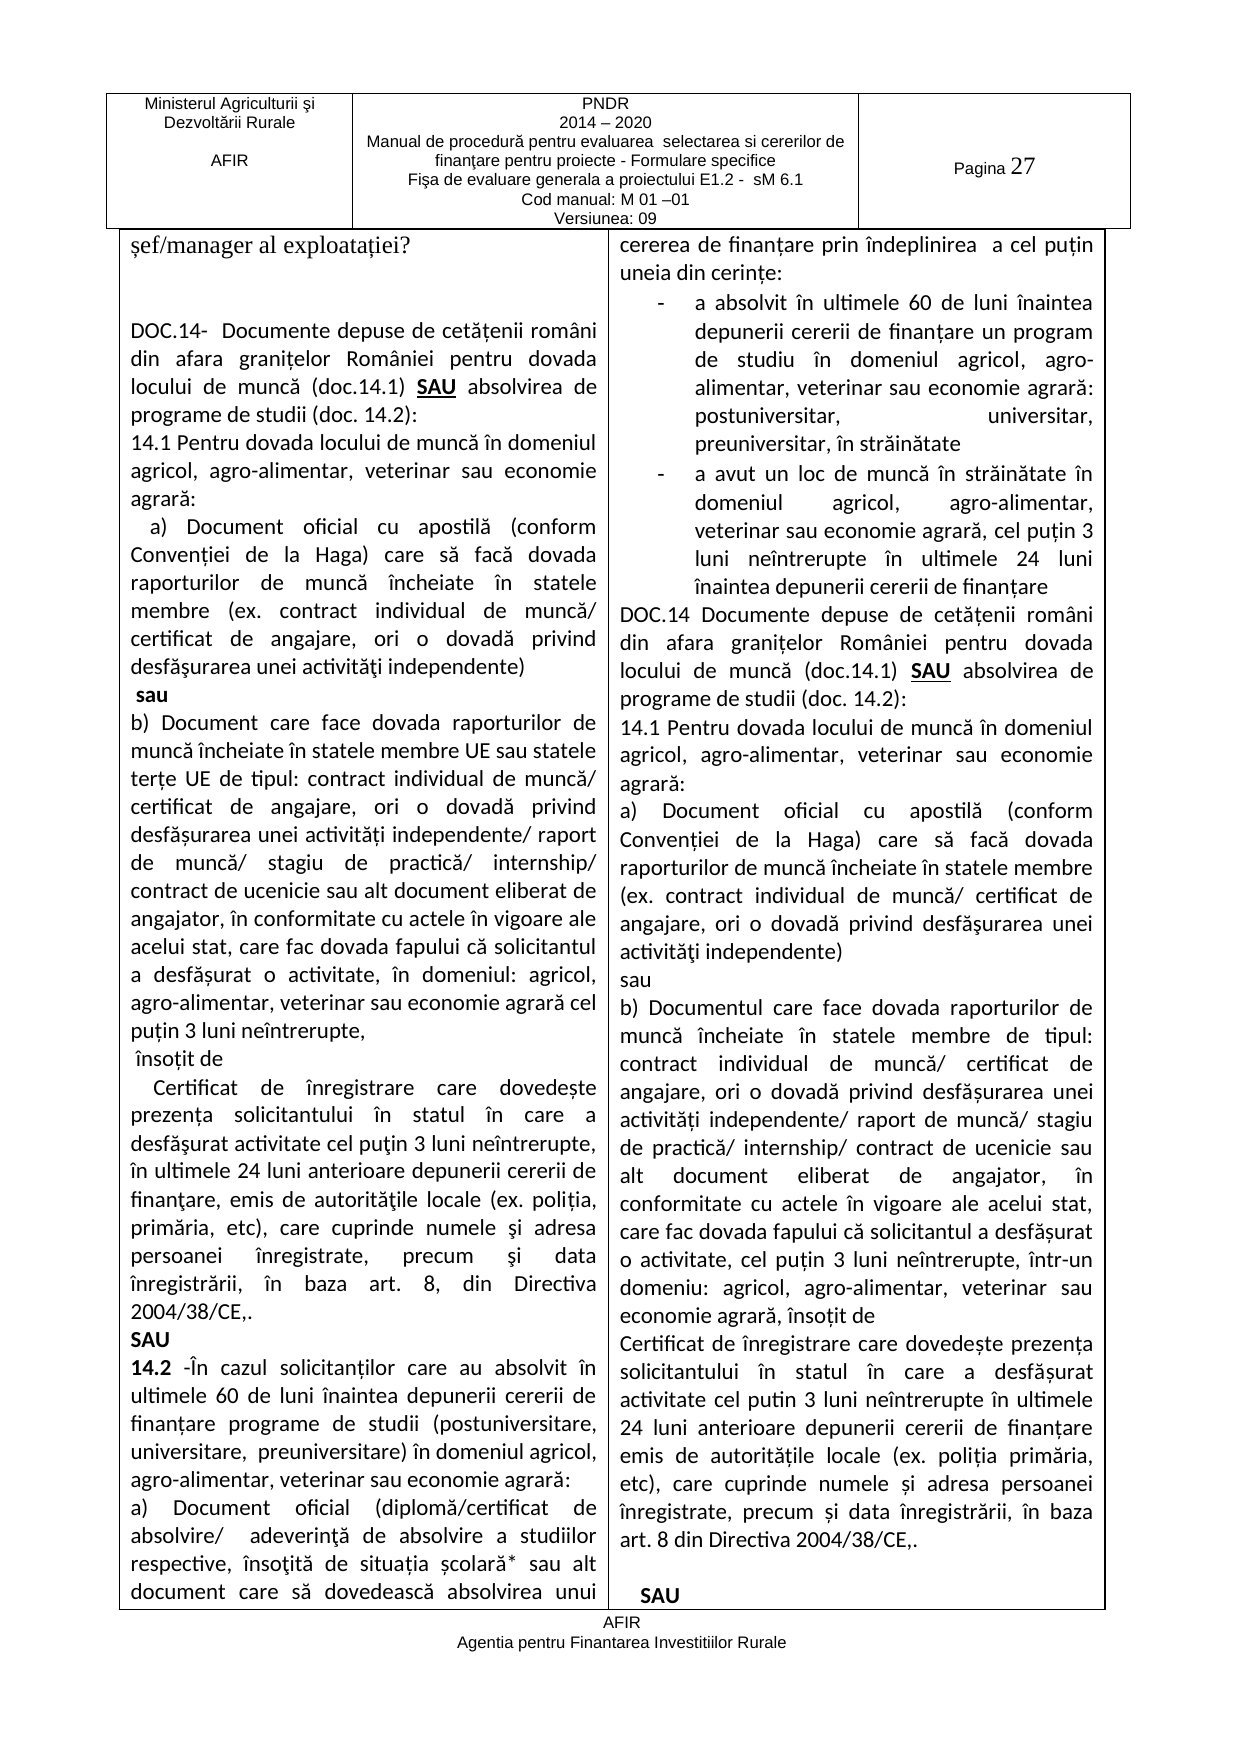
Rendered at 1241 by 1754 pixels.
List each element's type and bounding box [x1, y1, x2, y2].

table_cell [120, 230, 608, 1609]
table_cell [609, 230, 1104, 1609]
